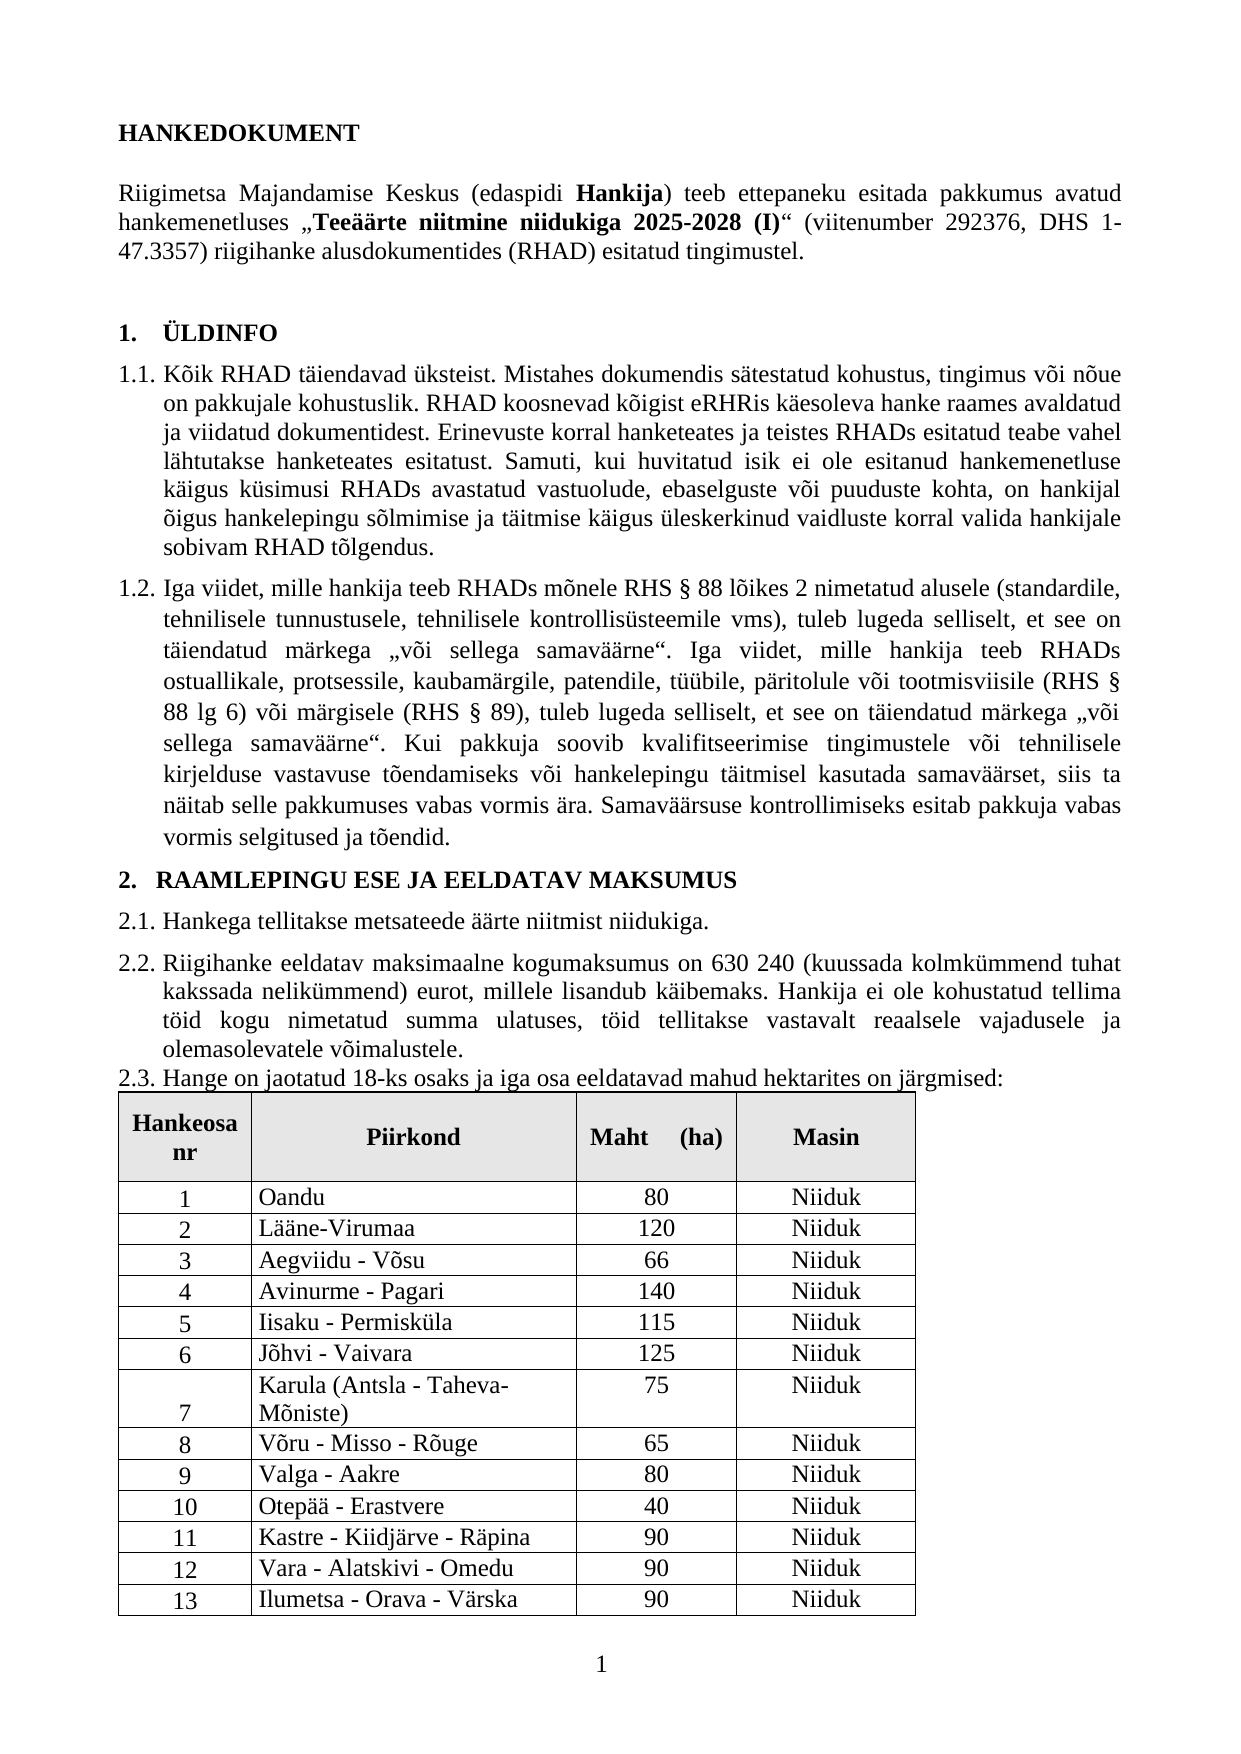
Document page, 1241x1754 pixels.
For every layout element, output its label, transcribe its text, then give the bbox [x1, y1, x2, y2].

table_cell 6 [119, 1339, 251, 1369]
table_cell 5 [119, 1307, 251, 1337]
table_cell Lääne-Virumaa [252, 1214, 576, 1244]
table_cell Niiduk [737, 1370, 915, 1427]
table_cell 8 [119, 1428, 251, 1458]
text Kõik RHAD täiendavad üksteist. Mistahes dokumendis sätestatud kohustus, tingimus või nõue on pakkujale kohustuslik. RHAD koosnevad kõigist eRHRis käesoleva hanke raames avaldatud ja viidatud dokumentidest. Erinevuste korral hanketeates ja teistes RHADs esitatud teabe vahel lähtutakse hanketeates esitatust. Samuti, kui huvitatud isik ei ole esitanud hankemenetluse käigus küsimusi RHADs avastatud vastuolude, ebaselguste või puuduste kohta, on hankijal õigus hankelepingu sõlmimise ja täitmise käigus üleskerkinud vaidluste korral valida hankijale sobivam RHAD tõlgendus. [118, 359, 1122, 561]
table_cell 80 [577, 1182, 736, 1212]
table_cell Niiduk [737, 1214, 915, 1244]
table_cell 12 [119, 1553, 251, 1583]
table_cell 4 [119, 1276, 251, 1306]
table_cell Oandu [252, 1182, 576, 1212]
list HANKEDOKUMENT [118, 118, 1122, 147]
table_cell Niiduk [737, 1182, 915, 1212]
table_cell 3 [119, 1245, 251, 1275]
table_cell Valga - Aakre [252, 1460, 576, 1490]
table_cell Jõhvi - Vaivara [252, 1339, 576, 1369]
table_cell Võru - Misso - Rõuge [252, 1428, 576, 1458]
table_cell 115 [577, 1307, 736, 1337]
table_cell 10 [119, 1491, 251, 1521]
table_cell Niiduk [737, 1522, 915, 1552]
table_cell Niiduk [737, 1491, 915, 1521]
table_cell 90 [577, 1553, 736, 1583]
table_cell Niiduk [737, 1460, 915, 1490]
table_cell Niiduk [737, 1276, 915, 1306]
table_header Hankeosa nr [119, 1093, 251, 1181]
table_cell Iisaku - Permisküla [252, 1307, 576, 1337]
table_cell Otepää - Erastvere [252, 1491, 576, 1521]
table_cell 140 [577, 1276, 736, 1306]
table_cell 1 [119, 1182, 251, 1212]
table_cell Aegviidu - Võsu [252, 1245, 576, 1275]
table_cell 7 [119, 1370, 251, 1427]
table_cell 2 [119, 1214, 251, 1244]
table_cell 120 [577, 1214, 736, 1244]
table_cell 40 [577, 1491, 736, 1521]
table_cell 90 [577, 1585, 736, 1615]
table_header Maht (ha) [577, 1093, 736, 1181]
table_cell 75 [577, 1370, 736, 1427]
table_cell Avinurme - Pagari [252, 1276, 576, 1306]
table_cell 80 [577, 1460, 736, 1490]
table_cell 66 [577, 1245, 736, 1275]
table_cell Ilumetsa - Orava - Värska [252, 1585, 576, 1615]
table_cell 65 [577, 1428, 736, 1458]
table_cell Niiduk [737, 1585, 915, 1615]
table_header Piirkond [252, 1093, 576, 1181]
list RAAMLEPINGU ESE JA EELDATAV MAKSUMUS [118, 865, 1122, 894]
table_cell 11 [119, 1522, 251, 1552]
table_cell Karula (Antsla - Taheva-Mõniste) [252, 1370, 576, 1427]
table_cell 13 [119, 1585, 251, 1615]
table_cell Kastre - Kiidjärve - Räpina [252, 1522, 576, 1552]
text Hankega tellitakse metsateede äärte niitmist niidukiga. [118, 906, 1122, 935]
table_cell Niiduk [737, 1307, 915, 1337]
list ÜLDINFO [118, 318, 1122, 347]
text Iga viidet, mille hankija teeb RHADs mõnele RHS § 88 lõikes 2 nimetatud alusele (standardile, tehnilisele tunnustusele, tehnilisele kontrollisüsteemile vms), tuleb lugeda selliselt, et see on täiendatud märkega „või sellega samaväärne“. Iga viidet, mille hankija teeb RHADs ostuallikale, protsessile, kaubamärgile, patendile, tüübile, päritolule või tootmisviisile (RHS § 88 lg 6) või märgisele (RHS § 89), tuleb lugeda selliselt, et see on täiendatud märkega „või sellega samaväärne“. Kui pakkuja soovib kvalifitseerimise tingimustele või tehnilisele kirjelduse vastavuse tõendamiseks või hankelepingu täitmisel kasutada samaväärset, siis ta näitab selle pakkumuses vabas vormis ära. Samaväärsuse kontrollimiseks esitab pakkuja vabas vormis selgitused ja tõendid. [118, 573, 1122, 850]
table_cell 90 [577, 1522, 736, 1552]
table_cell 125 [577, 1339, 736, 1369]
table_cell Niiduk [737, 1553, 915, 1583]
table_cell Niiduk [737, 1428, 915, 1458]
text Hange on jaotatud 18-ks osaks ja iga osa eeldatavad mahud hektarites on järgmised: [118, 1063, 1122, 1091]
table_cell 9 [119, 1460, 251, 1490]
table_cell Niiduk [737, 1245, 915, 1275]
list Riigimetsa Majandamise Keskus (edaspidi Hankija) teeb ettepaneku esitada pakkumus avatud hankemenetluses „Teeäärte niitmine niidukiga 2025-2028 (I)“ (viitenumber 292376, DHS 1-47.3357) riigihanke alusdokumentides (RHAD) esitatud tingimustel. [118, 178, 1122, 264]
table_header Masin [737, 1093, 915, 1181]
table_cell Vara - Alatskivi - Omedu [252, 1553, 576, 1583]
table_cell Niiduk [737, 1339, 915, 1369]
text Riigihanke eeldatav maksimaalne kogumaksumus on 630 240 (kuussada kolmkümmend tuhat kakssada nelikümmend) eurot, millele lisandub käibemaks. Hankija ei ole kohustatud tellima töid kogu nimetatud summa ulatuses, töid tellitakse vastavalt reaalsele vajadusele ja olemasolevatele võimalustele. [118, 948, 1122, 1063]
